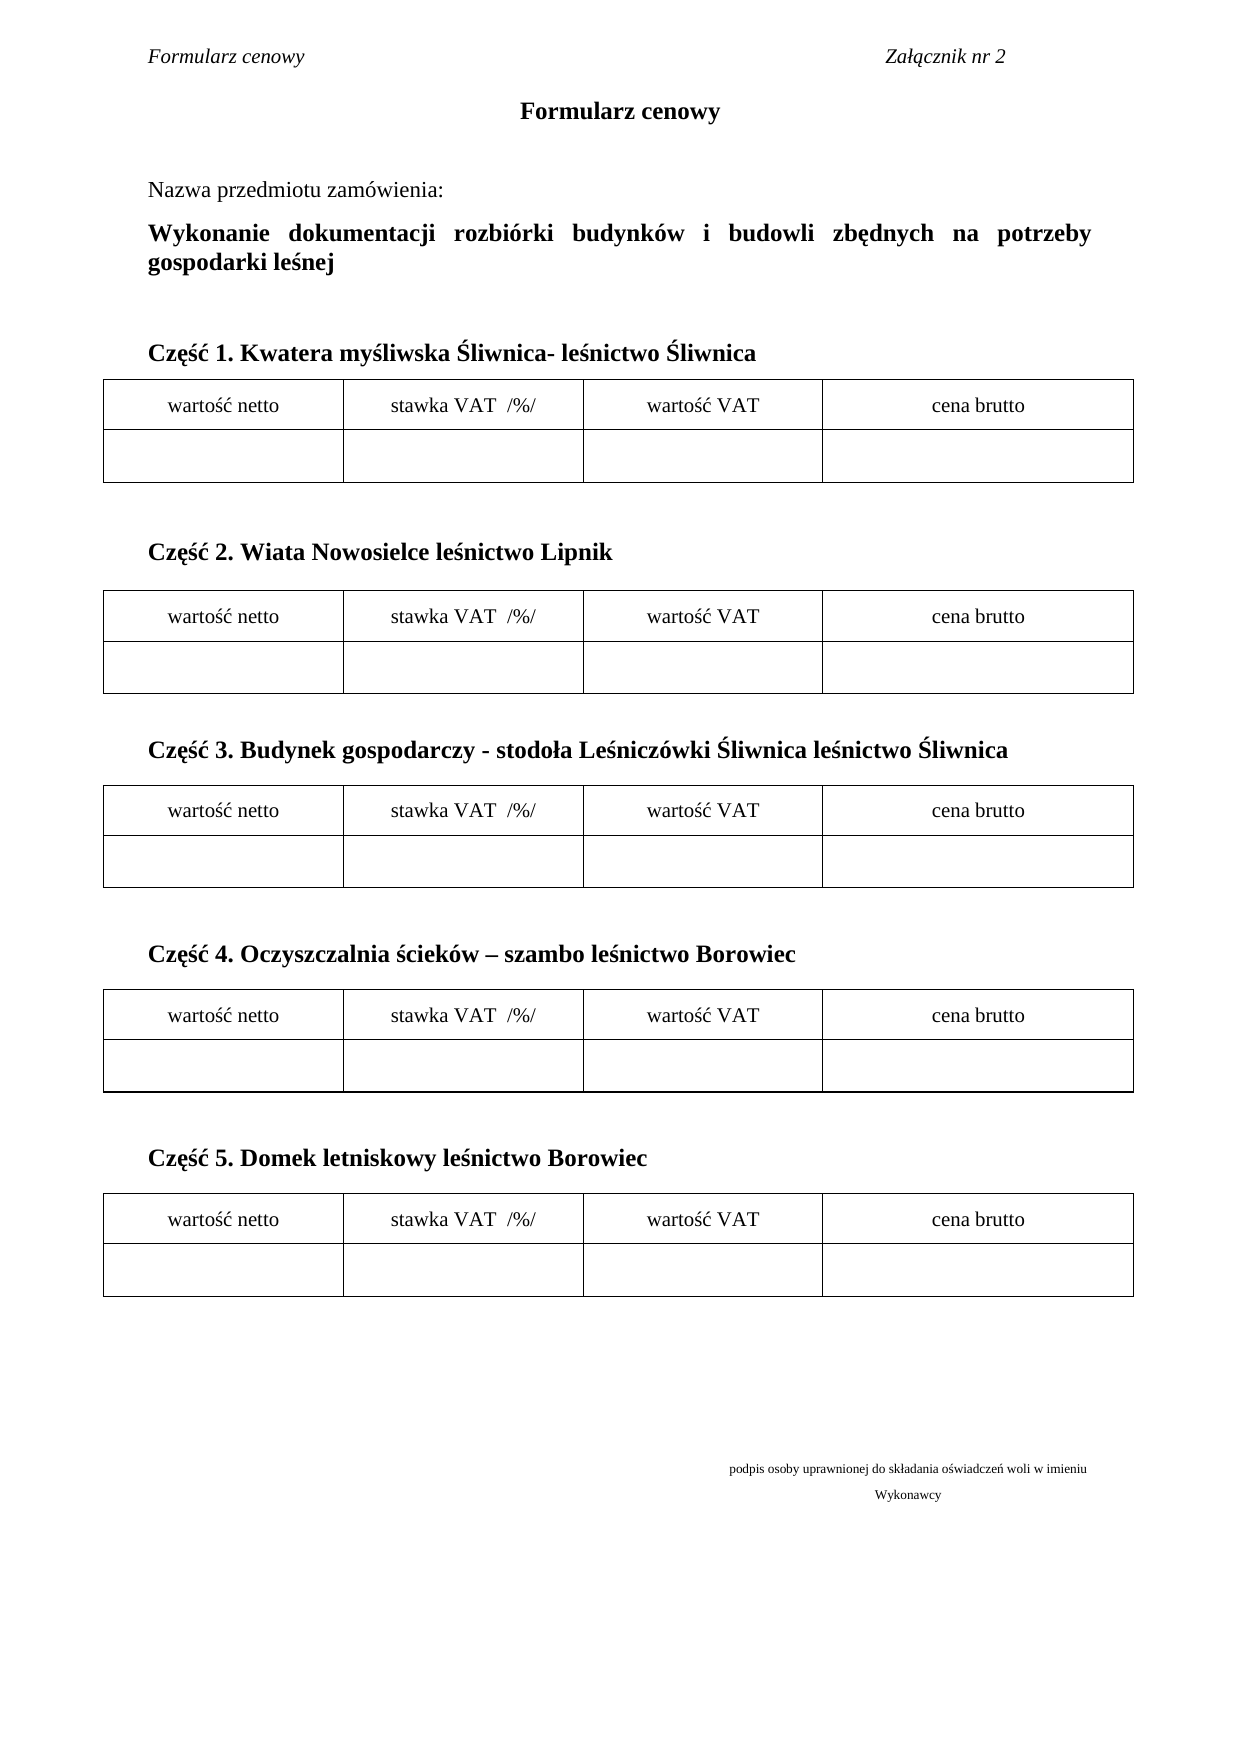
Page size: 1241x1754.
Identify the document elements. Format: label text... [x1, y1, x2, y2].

table_cell [344, 1040, 583, 1091]
table_cell [104, 430, 343, 482]
table_header stawka VAT /%/ [344, 380, 583, 429]
table_cell [104, 1244, 343, 1296]
subtitle Część 1. Kwatera myśliwska Śliwnica- leśnictwo Śliwnica [148, 338, 1093, 367]
table_header cena brutto [823, 786, 1133, 835]
table_cell [344, 642, 583, 693]
table_cell [823, 430, 1133, 482]
table_cell [104, 1040, 343, 1091]
table_header cena brutto [823, 380, 1133, 429]
table_header cena brutto [823, 1194, 1133, 1243]
table_header stawka VAT /%/ [344, 786, 583, 835]
table_header stawka VAT /%/ [344, 1194, 583, 1243]
table_cell [823, 642, 1133, 693]
table_header wartość netto [104, 591, 343, 641]
table_header wartość VAT [584, 786, 822, 835]
table_header wartość netto [104, 1194, 343, 1243]
table_header cena brutto [823, 990, 1133, 1039]
table_cell [584, 836, 822, 887]
table_header wartość VAT [584, 990, 822, 1039]
table_header stawka VAT /%/ [344, 591, 583, 641]
table_header wartość VAT [584, 380, 822, 429]
table_cell [584, 430, 822, 482]
table_cell [344, 836, 583, 887]
text Część 3. Budynek gospodarczy - stodoła Leśniczówki Śliwnica leśnictwo Śliwnica [148, 735, 1093, 764]
text podpis osoby uprawnionej do składania oświadczeń woli w imieniu Wykonawcy [723, 1461, 1093, 1513]
table_cell [823, 836, 1133, 887]
table_cell [823, 1244, 1133, 1296]
table_cell [584, 1040, 822, 1091]
table_cell [104, 836, 343, 887]
text Część 4. Oczyszczalnia ścieków – szambo leśnictwo Borowiec [148, 939, 1093, 968]
table_cell [344, 1244, 583, 1296]
table_header wartość VAT [584, 591, 822, 641]
table_header stawka VAT /%/ [344, 990, 583, 1039]
table_header wartość netto [104, 990, 343, 1039]
table_header wartość netto [104, 786, 343, 835]
table_header wartość netto [104, 380, 343, 429]
text Część 2. Wiata Nowosielce leśnictwo Lipnik [148, 537, 1093, 565]
table_cell [104, 642, 343, 693]
table_cell [344, 430, 583, 482]
table_header wartość VAT [584, 1194, 822, 1243]
text Wykonanie dokumentacji rozbiórki budynków i budowli zbędnych na potrzeby gospodarki leśnej [148, 218, 1093, 276]
table_cell [584, 1244, 822, 1296]
text Część 5. Domek letniskowy leśnictwo Borowiec [148, 1143, 1093, 1172]
table_cell [584, 642, 822, 693]
table_header cena brutto [823, 591, 1133, 641]
text Nazwa przedmiotu zamówienia: [148, 176, 1093, 202]
table_cell [823, 1040, 1133, 1091]
